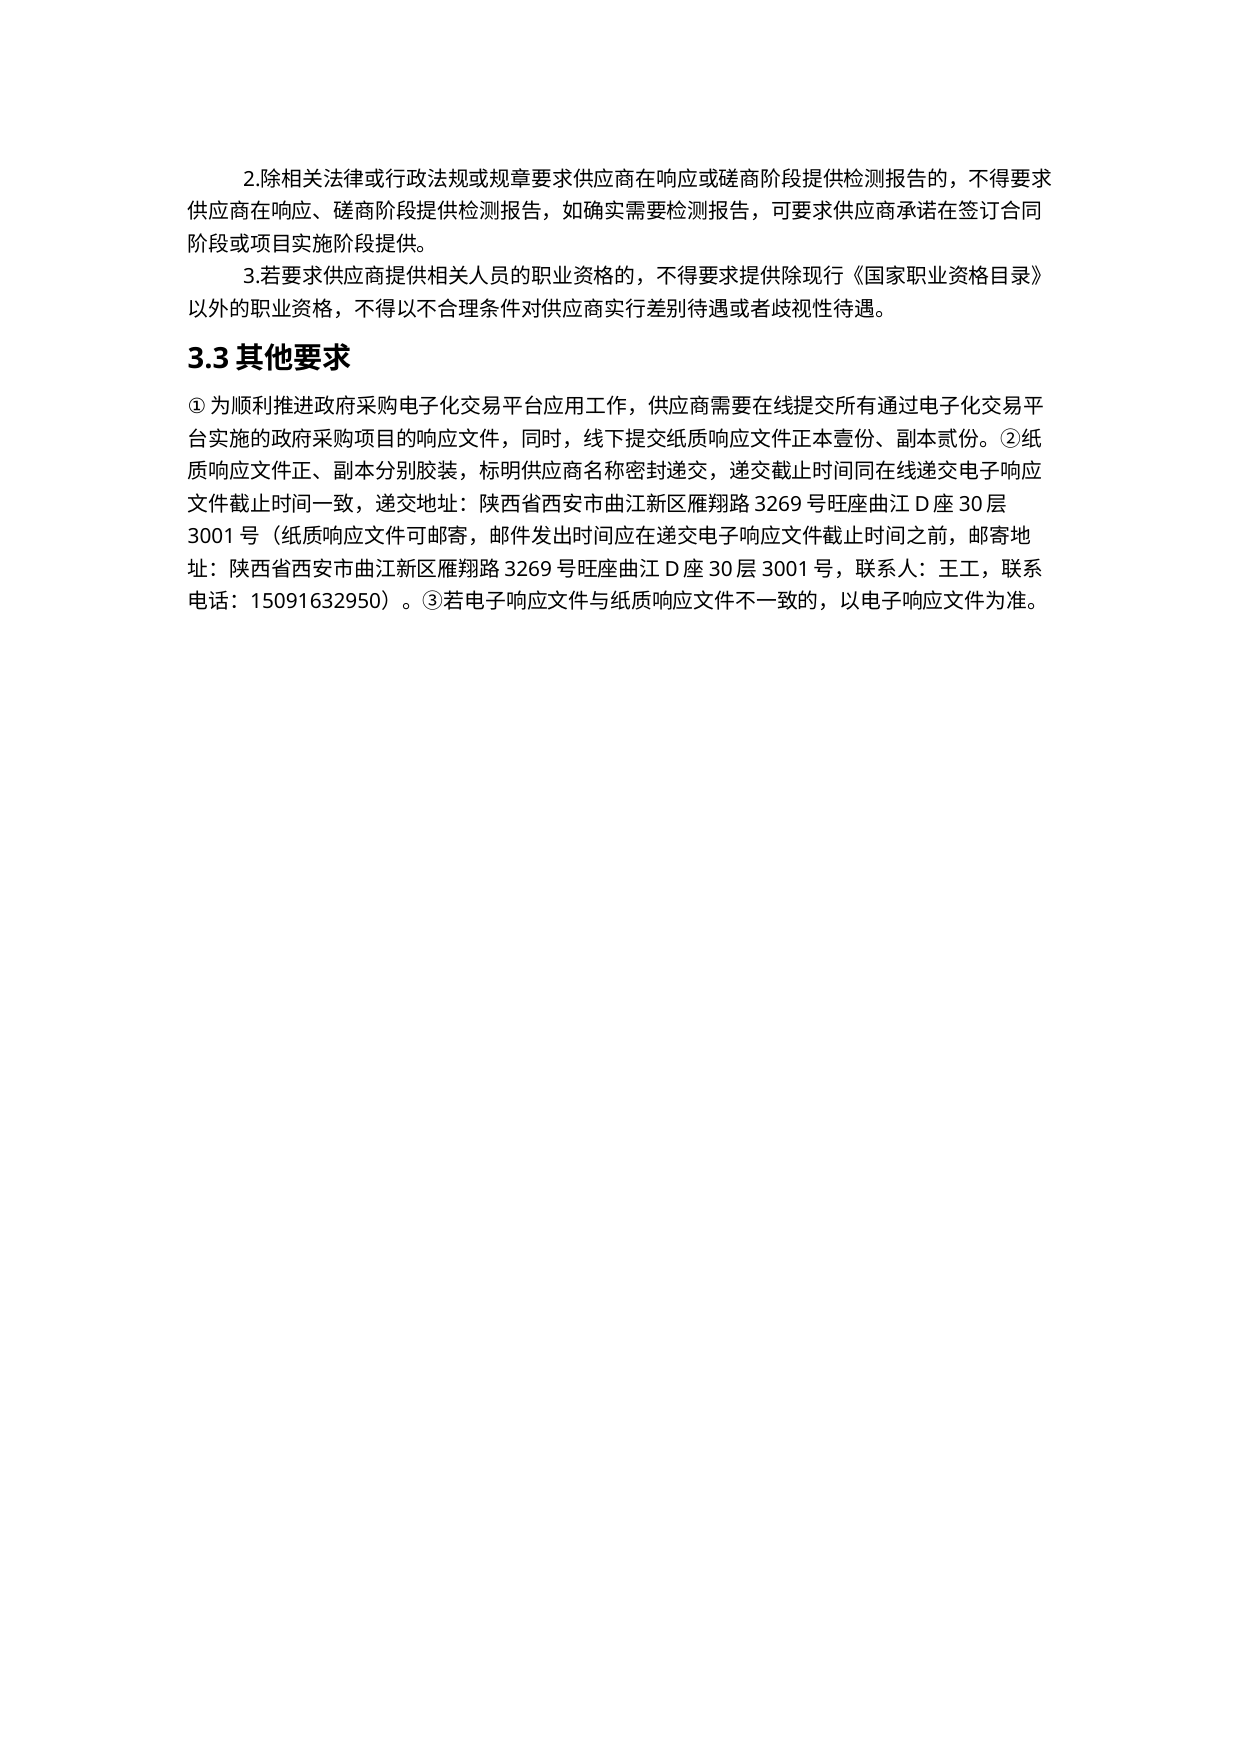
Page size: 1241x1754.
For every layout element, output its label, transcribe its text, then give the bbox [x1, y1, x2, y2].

text 3.3其他要求 [187, 324, 1053, 389]
text 2.除相关法律或行政法规或规章要求供应商在响应或磋商阶段提供检测报告的，不得要求供应商在响应、磋商阶段提供检测报告，如确实需要检测报告，可要求供应商承诺在签订合同阶段或项目实施阶段提供。 [187, 162, 1053, 259]
text ①为顺利推进政府采购电子化交易平台应用工作，供应商需要在线提交所有通过电子化交易平台实施的政府采购项目的响应文件，同时，线下提交纸质响应文件正本壹份、副本贰份。②纸质响应文件正、副本分别胶装，标明供应商名称密封递交，递交截止时间同在线递交电子响应文件截止时间一致，递交地址：陕西省西安市曲江新区雁翔路3269号旺座曲江D座30层3001号（纸质响应文件可邮寄，邮件发出时间应在递交电子响应文件截止时间之前，邮寄地址：陕西省西安市曲江新区雁翔路3269号旺座曲江D座30层3001号，联系人：王工，联系电话：15091632950）。③若电子响应文件与纸质响应文件不一致的，以电子响应文件为准。 [187, 389, 1053, 617]
text 3.若要求供应商提供相关人员的职业资格的，不得要求提供除现行《国家职业资格目录》以外的职业资格，不得以不合理条件对供应商实行差别待遇或者歧视性待遇。 [187, 259, 1053, 324]
